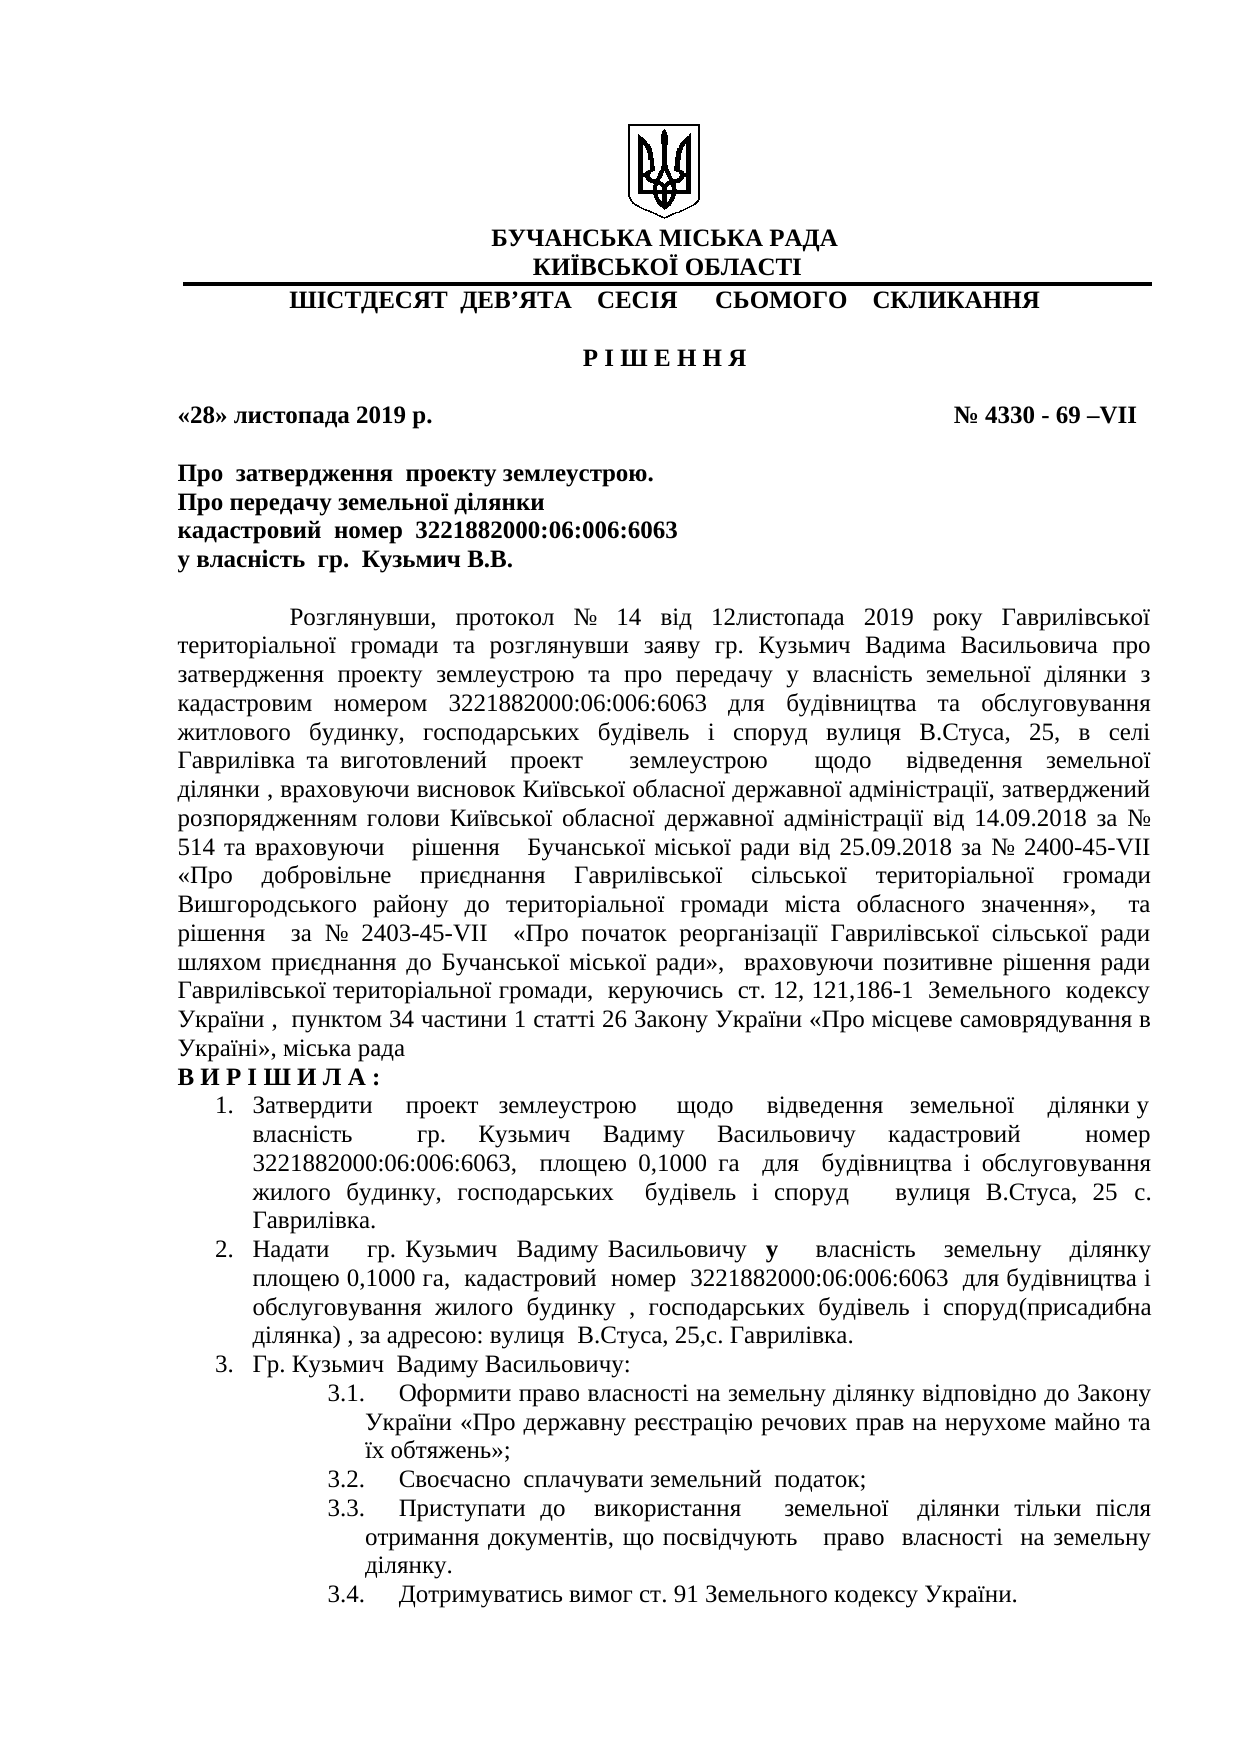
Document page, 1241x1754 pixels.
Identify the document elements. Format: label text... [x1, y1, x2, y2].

list Дотримуватись вимог ст. 91 Земельного кодексу України. [327, 1579, 1152, 1608]
text Про затвердження проекту землеустрою. [177, 458, 1152, 487]
list Оформити право власності на земельну ділянку відповідно до Закону України «Про державну реєстрацію речових прав на нерухоме майно та їх обтяжень»; [327, 1378, 1152, 1464]
text БУЧАНСЬКА МІСЬКА РАДА [177, 223, 1152, 252]
text Розглянувши, протокол № 14 від 12листопада 2019 року Гаврилівської територіальної громади та розглянувши заяву гр. Кузьмич Вадима Васильовича про затвердження проекту землеустрою та про передачу у власність земельної ділянки з кадастровим номером 3221882000:06:006:6063 для будівництва та обслуговування житлового будинку, господарських будівель і споруд вулиця В.Стуса, 25, в селі Гаврилівка та виготовлений проект землеустрою щодо відведення земельної ділянки , враховуючи висновок Київської обласної державної адміністрації, затверджений розпорядженням голови Київської обласної державної адміністрації від 14.09.2018 за № 514 та враховуючи рішення Бучанської міської ради від 25.09.2018 за № 2400-45-VІІ «Про добровільне приєднання Гаврилівської сільської територіальної громади Вишгородського району до територіальної громади міста обласного значення», та рішення за № 2403-45-VІІ «Про початок реорганізації Гаврилівської сільської ради шляхом приєднання до Бучанської міської ради», враховуючи позитивне рішення ради Гаврилівської територіальної громади, керуючись ст. 12, 121,186-1 Земельного кодексу України , пунктом 34 частини 1 статті 26 Закону України «Про місцеве самоврядування в Україні», міська рада [177, 602, 1152, 1062]
text Р І Ш Е Н Н Я [177, 343, 1152, 372]
list Гр. Кузьмич Вадиму Васильовичу: [215, 1349, 1152, 1378]
text у власність гр. Кузьмич В.В. [177, 544, 1152, 573]
text кадастровий номер 3221882000:06:006:6063 [177, 516, 1152, 544]
text Про передачу земельної ділянки [177, 487, 1152, 516]
text «28» листопада 2019 р. № 4330 - 69 –VІІ [177, 401, 1152, 429]
list Своєчасно сплачувати земельний податок; [327, 1464, 1152, 1493]
text ШІСТДЕСЯТ ДЕВ’ЯТА СЕСІЯ СЬОМОГО СКЛИКАННЯ [177, 286, 1152, 314]
text КИЇВСЬКОЇ ОБЛАСТІ [183, 252, 1152, 282]
list Затвердити проект землеустрою щодо відведення земельної ділянки у власність гр. Кузьмич Вадиму Васильовичу кадастровий номер 3221882000:06:006:6063, площею 0,1000 га для будівництва і обслуговування жилого будинку, господарських будівель і споруд вулиця В.Стуса, 25 с. Гаврилівка. [215, 1091, 1152, 1234]
list Надати гр. Кузьмич Вадиму Васильовичу у власність земельну ділянку площею 0,1000 га, кадастровий номер 3221882000:06:006:6063 для будівництва і обслуговування жилого будинку , господарських будівель і споруд(присадибна ділянка) , за адресою: вулиця В.Стуса, 25,с. Гаврилівка. [215, 1234, 1152, 1349]
list Приступати до використання земельної ділянки тільки після отримання документів, що посвідчують право власності на земельну ділянку. [327, 1493, 1152, 1579]
text В И Р І Ш И Л А : [177, 1062, 1152, 1091]
